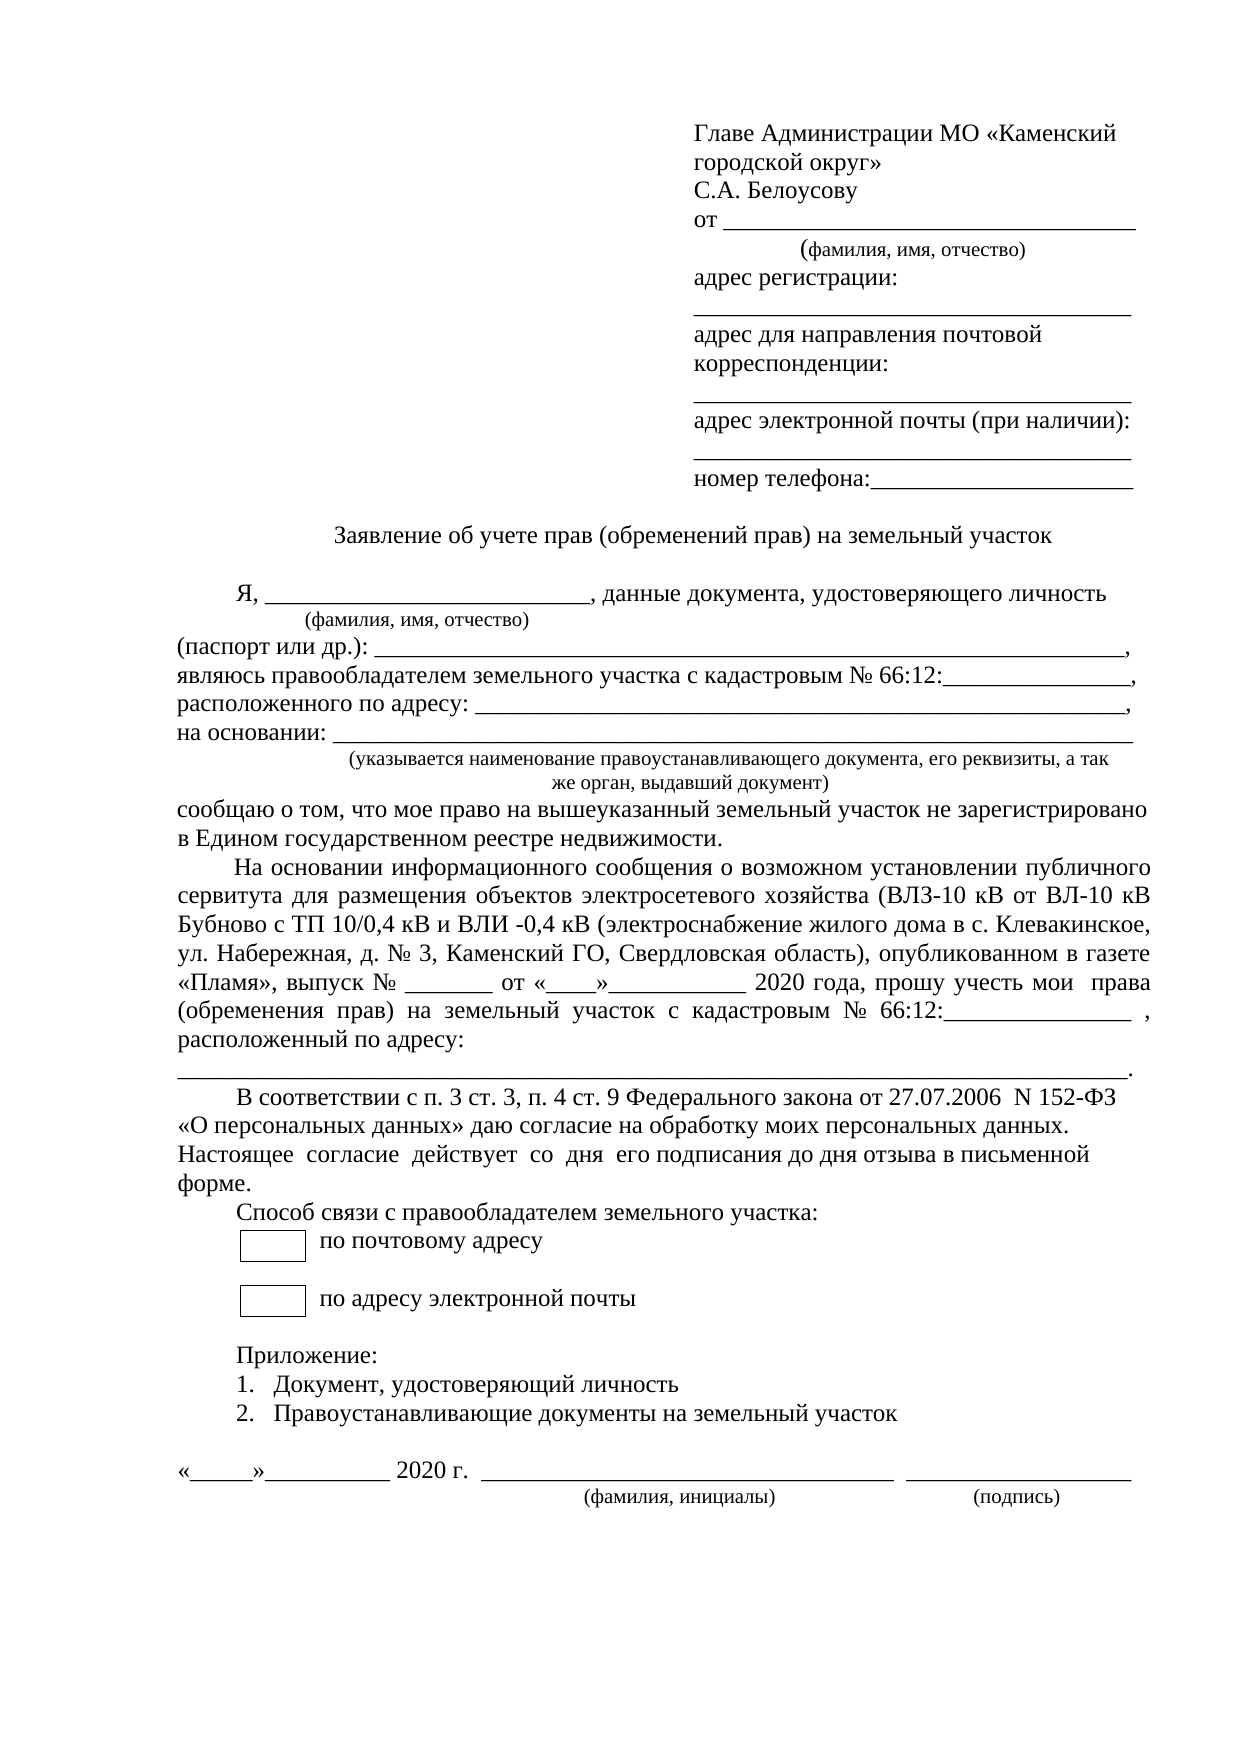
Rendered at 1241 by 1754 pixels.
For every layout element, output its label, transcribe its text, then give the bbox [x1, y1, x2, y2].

text номер телефона:_____________________ [177, 463, 1152, 492]
text городской округ» [177, 147, 1152, 176]
text ___________________________________ [177, 291, 1152, 319]
text по адресу электронной почты [177, 1283, 1152, 1312]
text адрес регистрации: [177, 262, 1152, 291]
text Заявление об учете прав (обременений прав) на земельный участок [177, 521, 1152, 549]
text Главе Администрации МО «Каменский [177, 118, 1152, 147]
text адрес электронной почты (при наличии): [177, 406, 1152, 434]
list Правоустанавливающие документы на земельный участок [236, 1398, 1152, 1427]
subtitle В соответствии с п. 3 ст. 3, п. 4 ст. 9 Федерального закона от 27.07.2006 N 152-ФЗ «О персональных данных» даю согласие на обработку моих персональных данных. Настоящее согласие действует со дня его подписания до дня отзыва в письменной форме. [177, 1082, 1152, 1197]
list «_____»__________ 2020 г. _________________________________ __________________ [177, 1455, 1152, 1484]
text Способ связи с правообладателем земельного участка: [177, 1197, 1152, 1225]
text На основании информационного сообщения о возможном установлении публичного сервитута для размещения объектов электросетевого хозяйства (ВЛЗ-10 кВ от ВЛ-10 кВ Бубново с ТП 10/0,4 кВ и ВЛИ -0,4 кВ (электроснабжение жилого дома в с. Клевакинское, ул. Набережная, д. № 3, Каменский ГО, Свердловская область), опубликованном в газете «Пламя», выпуск № _______ от «____»___________ 2020 года, прошу учесть мои права (обременения прав) на земельный участок с кадастровым № 66:12:_______________ , расположенный по адресу: [177, 852, 1152, 1053]
text на основании: ________________________________________________________________ [177, 717, 1152, 746]
text адрес для направления почтовой [177, 319, 1152, 348]
text корреспонденции: [177, 348, 1152, 377]
text расположенного по адресу: ____________________________________________________, [177, 688, 1152, 717]
text ____________________________________________________________________________. [177, 1053, 1152, 1082]
text (указывается наименование правоустанавливающего документа, его реквизиты, а так [177, 746, 1152, 770]
list (фамилия, инициалы) (подпись) [177, 1484, 1152, 1508]
text Приложение: [177, 1340, 1152, 1369]
text (фамилия, имя, отчество) [177, 607, 1152, 631]
text от _________________________________ [177, 204, 1152, 233]
text ___________________________________ [177, 377, 1152, 406]
text являюсь правообладателем земельного участка с кадастровым № 66:12:_______________, [177, 660, 1152, 688]
text по почтовому адресу [177, 1225, 1152, 1254]
text С.А. Белоусову [177, 176, 1152, 204]
text (фамилия, имя, отчество) [177, 233, 1152, 262]
list Документ, удостоверяющий личность [236, 1369, 1152, 1398]
text ___________________________________ [177, 434, 1152, 463]
text Я, __________________________, данные документа, удостоверяющего личность [177, 578, 1152, 607]
text сообщаю о том, что мое право на вышеуказанный земельный участок не зарегистрировано в Едином государственном реестре недвижимости. [177, 794, 1152, 852]
text (паспорт или др.): ____________________________________________________________, [177, 631, 1152, 660]
text же орган, выдавший документ) [177, 770, 1152, 794]
